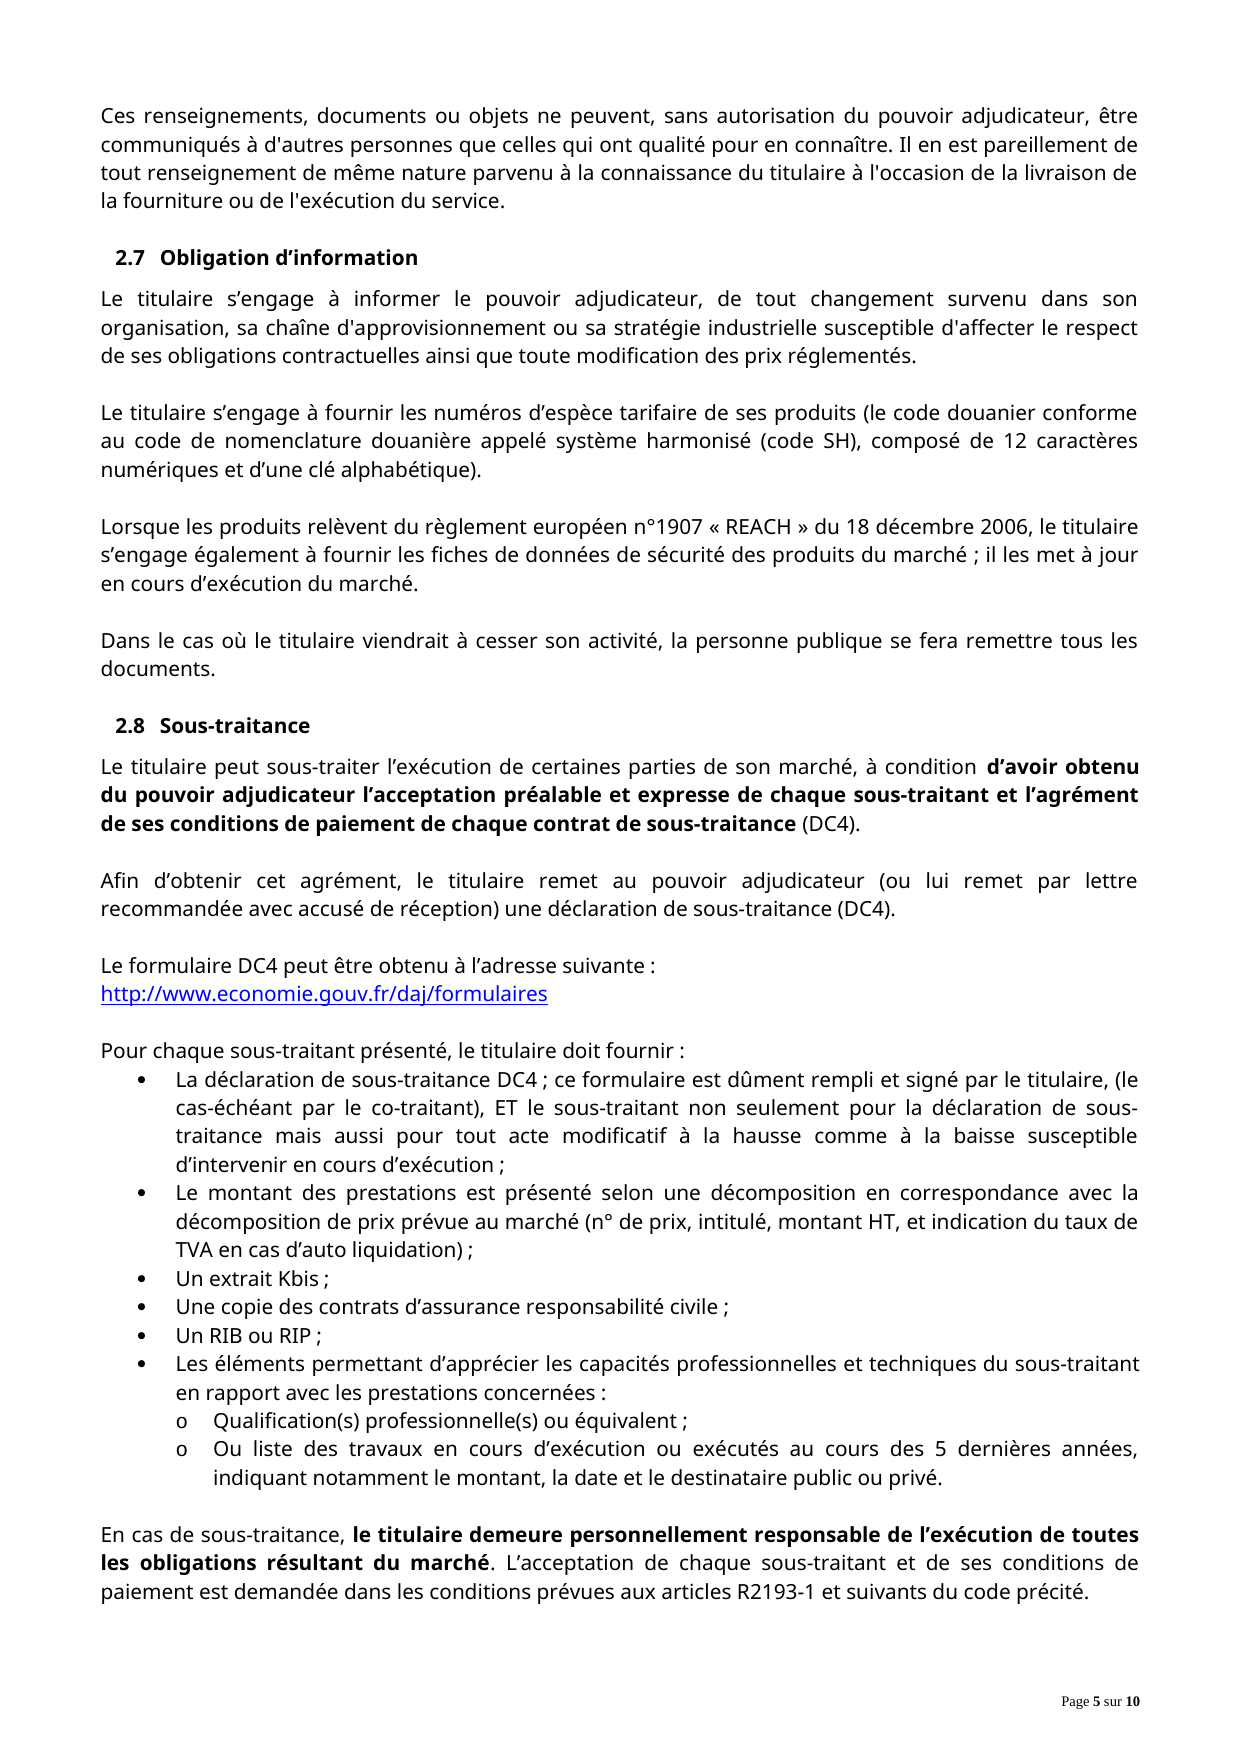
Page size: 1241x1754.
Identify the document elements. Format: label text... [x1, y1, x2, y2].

list Une copie des contrats d’assurance responsabilité civile ; [138, 1292, 1140, 1321]
list Le montant des prestations est présenté selon une décomposition en correspondance avec la décomposition de prix prévue au marché (n° de prix, intitulé, montant HT, et indication du taux de TVA en cas d’auto liquidation) ; [138, 1178, 1140, 1264]
text http://www.economie.gouv.fr/daj/formulaires [100, 979, 1140, 1008]
text En cas de sous-traitance, le titulaire demeure personnellement responsable de l’exécution de toutes les obligations résultant du marché. L’acceptation de chaque sous-traitant et de ses conditions de paiement est demandée dans les conditions prévues aux articles R2193-1 et suivants du code précité. [100, 1520, 1140, 1605]
list La déclaration de sous-traitance DC4 ; ce formulaire est dûment rempli et signé par le titulaire, (le cas-échéant par le co-traitant), ET le sous-traitant non seulement pour la déclaration de sous-traitance mais aussi pour tout acte modificatif à la hausse comme à la baisse susceptible d’intervenir en cours d’exécution ; [138, 1065, 1140, 1178]
text Le titulaire s’engage à informer le pouvoir adjudicateur, de tout changement survenu dans son organisation, sa chaîne d'approvisionnement ou sa stratégie industrielle susceptible d'affecter le respect de ses obligations contractuelles ainsi que toute modification des prix réglementés. [100, 284, 1140, 370]
list Ou liste des travaux en cours d’exécution ou exécutés au cours des 5 dernières années, indiquant notamment le montant, la date et le destinataire public ou privé. [175, 1434, 1140, 1492]
text Le formulaire DC4 peut être obtenu à l’adresse suivante : [100, 951, 1140, 979]
text Pour chaque sous-traitant présenté, le titulaire doit fournir : [100, 1036, 1140, 1065]
subtitle Obligation d’information [115, 243, 1140, 272]
text Dans le cas où le titulaire viendrait à cesser son activité, la personne publique se fera remettre tous les documents. [100, 626, 1140, 683]
list Les éléments permettant d’apprécier les capacités professionnelles et techniques du sous-traitant en rapport avec les prestations concernées : [138, 1349, 1140, 1406]
text Lorsque les produits relèvent du règlement européen n°1907 « REACH » du 18 décembre 2006, le titulaire s’engage également à fournir les fiches de données de sécurité des produits du marché ; il les met à jour en cours d’exécution du marché. [100, 512, 1140, 597]
list Qualification(s) professionnelle(s) ou équivalent ; [175, 1406, 1140, 1434]
subtitle Sous-traitance [115, 711, 1140, 739]
text Afin d’obtenir cet agrément, le titulaire remet au pouvoir adjudicateur (ou lui remet par lettre recommandée avec accusé de réception) une déclaration de sous-traitance (DC4). [100, 866, 1140, 923]
text Le titulaire s’engage à fournir les numéros d’espèce tarifaire de ses produits (le code douanier conforme au code de nomenclature douanière appelé système harmonisé (code SH), composé de 12 caractères numériques et d’une clé alphabétique). [100, 398, 1140, 483]
text Ces renseignements, documents ou objets ne peuvent, sans autorisation du pouvoir adjudicateur, être communiqués à d'autres personnes que celles qui ont qualité pour en connaître. Il en est pareillement de tout renseignement de même nature parvenu à la connaissance du titulaire à l'occasion de la livraison de la fourniture ou de l'exécution du service. [100, 101, 1140, 215]
text Le titulaire peut sous-traiter l’exécution de certaines parties de son marché, à condition d’avoir obtenu du pouvoir adjudicateur l’acceptation préalable et expresse de chaque sous-traitant et l’agrément de ses conditions de paiement de chaque contrat de sous-traitance (DC4). [100, 752, 1140, 837]
list Un RIB ou RIP ; [138, 1321, 1140, 1349]
list Un extrait Kbis ; [138, 1264, 1140, 1292]
